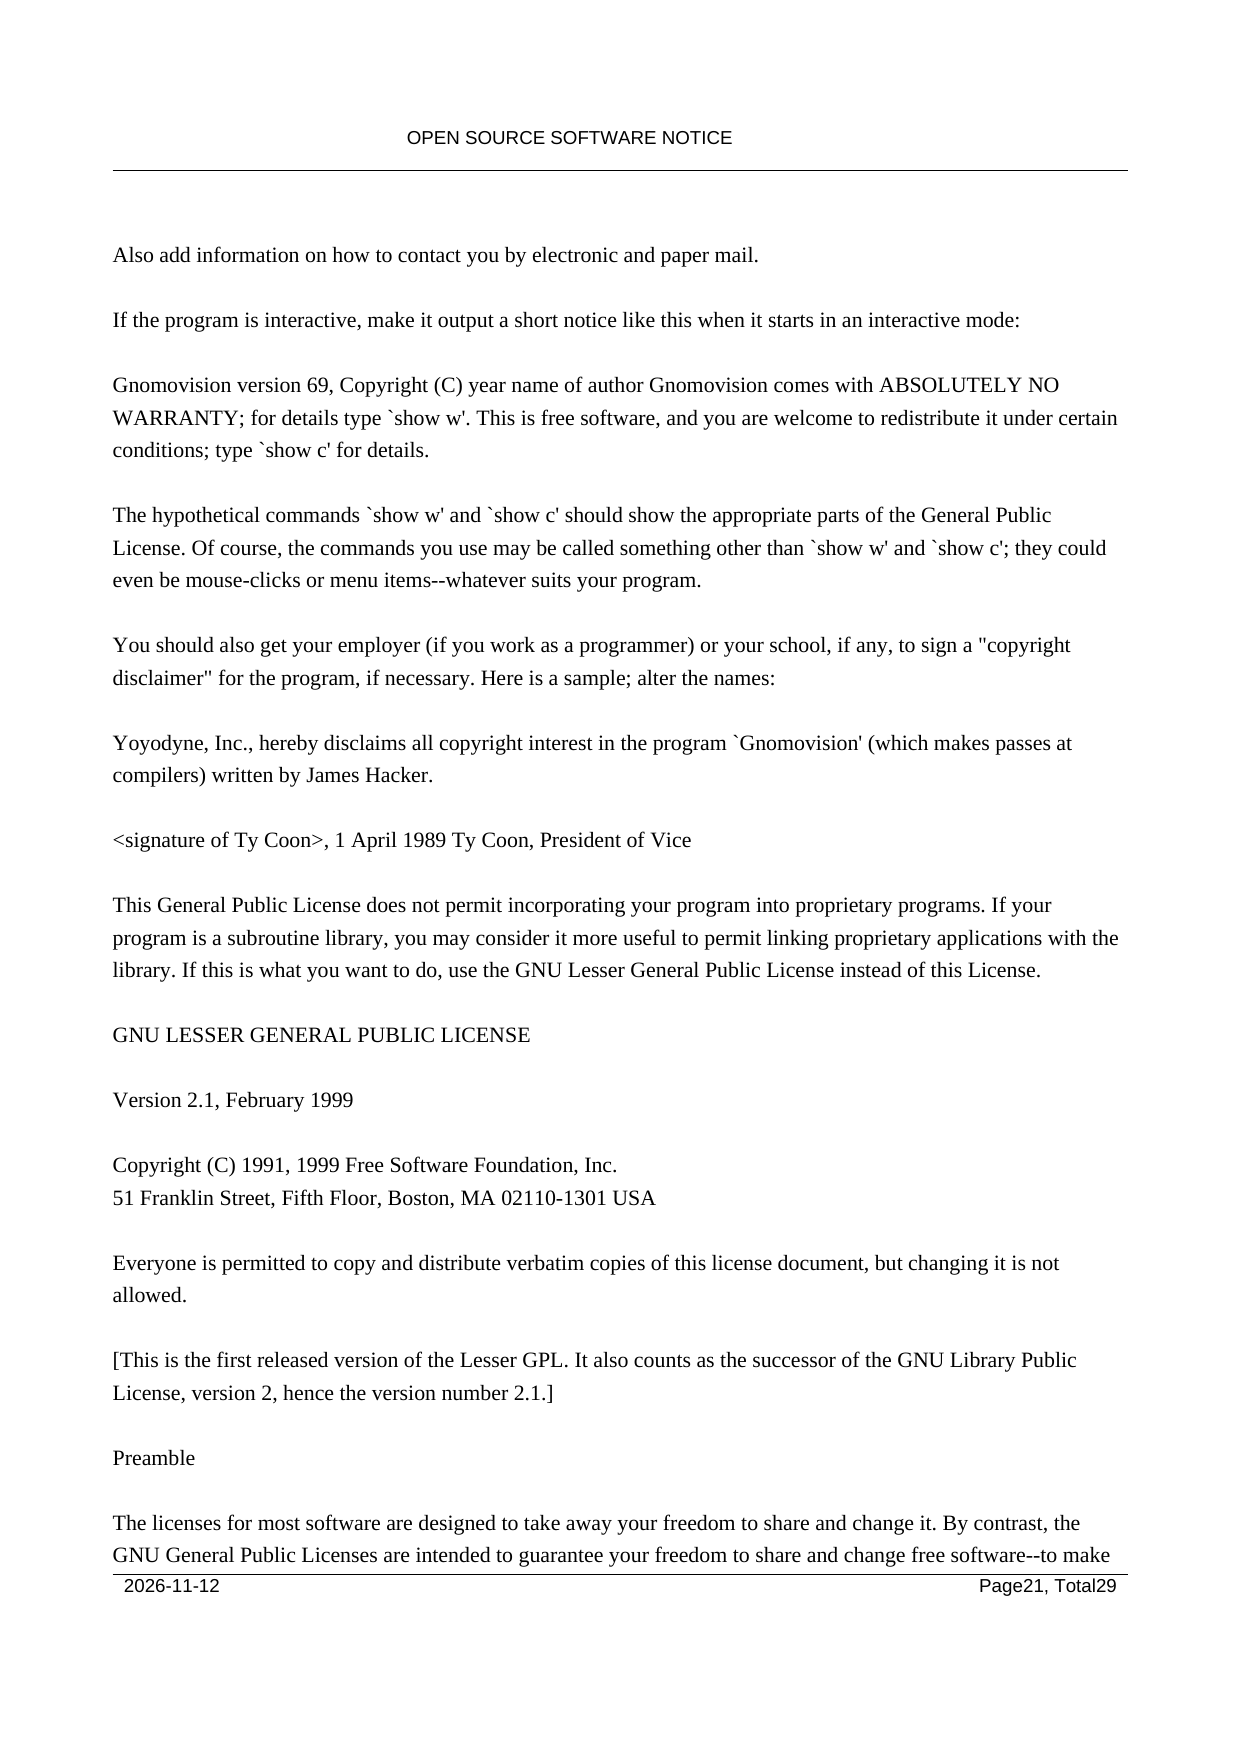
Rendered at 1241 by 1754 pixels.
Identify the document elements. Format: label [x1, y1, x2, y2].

text [112, 206, 1128, 1571]
